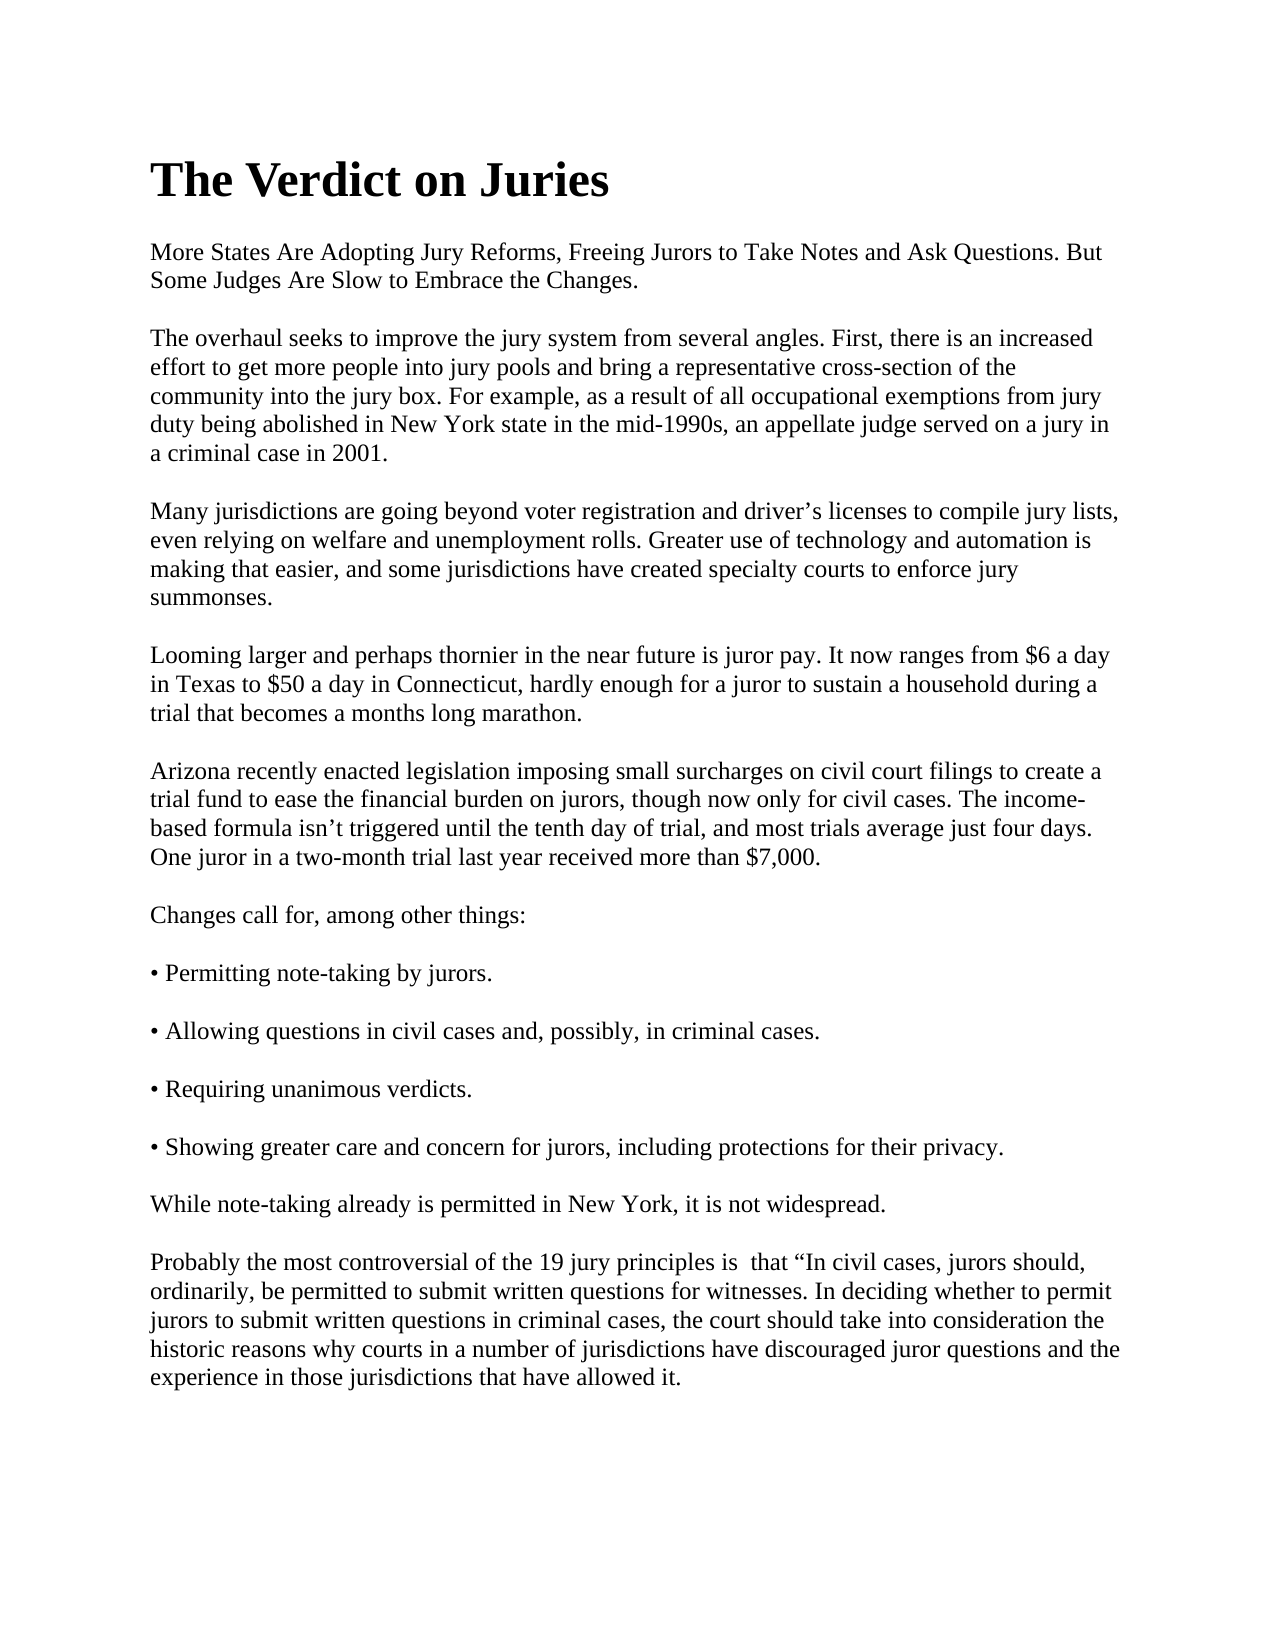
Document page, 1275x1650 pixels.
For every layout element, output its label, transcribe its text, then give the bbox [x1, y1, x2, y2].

text • Permitting note-taking by jurors. [150, 958, 1125, 987]
text Many jurisdictions are going beyond voter registration and driver’s licenses to compile jury lists, even relying on welfare and unemployment rolls. Greater use of technology and automation is making that easier, and some jurisdictions have created specialty courts to enforce jury summonses. [150, 496, 1125, 611]
text • Allowing questions in civil cases and, possibly, in criminal cases. [150, 1016, 1125, 1044]
text The overhaul seeks to improve the jury system from several angles. First, there is an increased effort to get more people into jury pools and bring a representative cross-section of the community into the jury box. For example, as a result of all occupational exemptions from jury duty being abolished in New York state in the mid-1990s, an appellate judge served on a jury in a criminal case in 2001. [150, 323, 1125, 467]
text Probably the most controversial of the 19 jury principles is that “In civil cases, jurors should, ordinarily, be permitted to submit written questions for witnesses. In deciding whether to permit jurors to submit written questions in criminal cases, the court should take into consideration the historic reasons why courts in a number of jurisdictions have discouraged juror questions and the experience in those jurisdictions that have allowed it. [150, 1247, 1125, 1391]
text Looming larger and perhaps thornier in the near future is juror pay. It now ranges from $6 a day in Texas to $50 a day in Connecticut, hardly enough for a juror to sustain a household during a trial that becomes a months long marathon. [150, 640, 1125, 727]
text • Requiring unanimous verdicts. [150, 1074, 1125, 1102]
text While note-taking already is permitted in New York, it is not widespread. [150, 1189, 1125, 1218]
text Arizona recently enacted legislation imposing small surcharges on civil court filings to create a trial fund to ease the financial burden on jurors, though now only for civil cases. The income-based formula isn’t triggered until the tenth day of trial, and most trials average just four days. One juror in a two-month trial last year received more than $7,000. [150, 756, 1125, 871]
text The Verdict on Juries [150, 150, 1125, 207]
text • Showing greater care and concern for jurors, including protections for their privacy. [150, 1132, 1125, 1160]
text More States Are Adopting Jury Reforms, Freeing Jurors to Take Notes and Ask Questions. But Some Judges Are Slow to Embrace the Changes. [150, 237, 1125, 294]
text Changes call for, among other things: [150, 900, 1125, 929]
